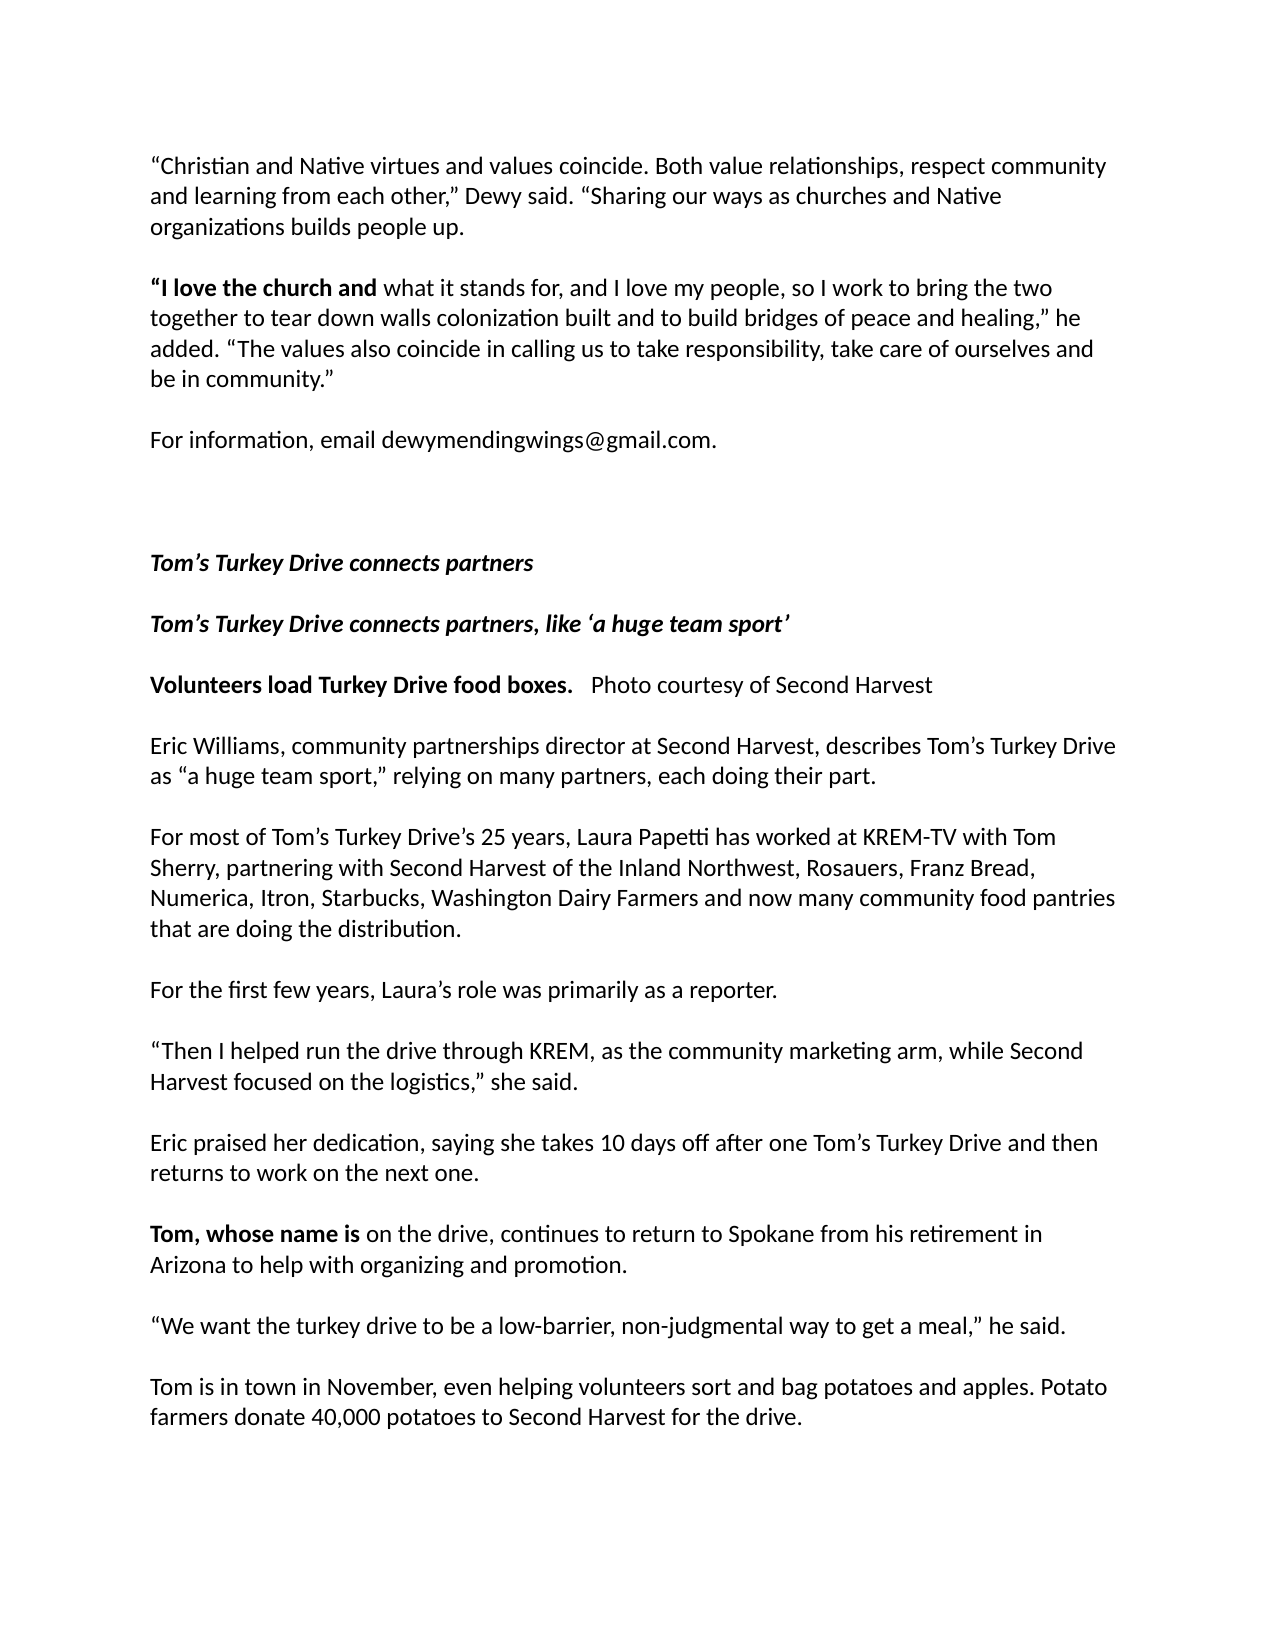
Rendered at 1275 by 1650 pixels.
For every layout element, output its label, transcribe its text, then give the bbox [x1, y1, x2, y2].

text Eric praised her dedication, saying she takes 10 days off after one Tom’s Turkey Drive and then returns to work on the next one. [150, 1127, 1125, 1188]
text Tom, whose name is on the drive, continues to return to Spokane from his retirement in Arizona to help with organizing and promotion. [150, 1218, 1125, 1279]
text “Then I helped run the drive through KREM, as the community marketing arm, while Second Harvest focused on the logistics,” she said. [150, 1035, 1125, 1096]
text Tom is in town in November, even helping volunteers sort and bag potatoes and apples. Potato farmers donate 40,000 potatoes to Second Harvest for the drive. [150, 1371, 1125, 1432]
text “Christian and Native virtues and values coincide. Both value relationships, respect community and learning from each other,” Dewy said. “Sharing our ways as churches and Native organizations builds people up. [150, 150, 1125, 242]
text Tom’s Turkey Drive connects partners, like ‘a huge team sport’ [150, 608, 1125, 638]
text “We want the turkey drive to be a low-barrier, non-judgmental way to get a meal,” he said. [150, 1310, 1125, 1340]
text For information, email dewymendingwings@gmail.com. [150, 425, 1125, 455]
text For the first few years, Laura’s role was primarily as a reporter. [150, 974, 1125, 1004]
text Eric Williams, community partnerships director at Second Harvest, describes Tom’s Turkey Drive as “a huge team sport,” relying on many partners, each doing their part. [150, 730, 1125, 791]
text Tom’s Turkey Drive connects partners [150, 547, 1125, 577]
text For most of Tom’s Turkey Drive’s 25 years, Laura Papetti has worked at KREM-TV with Tom Sherry, partnering with Second Harvest of the Inland Northwest, Rosauers, Franz Bread, Numerica, Itron, Starbucks, Washington Dairy Farmers and now many community food pantries that are doing the distribution. [150, 821, 1125, 943]
text Volunteers load Turkey Drive food boxes. Photo courtesy of Second Harvest [150, 669, 1125, 699]
text “I love the church and what it stands for, and I love my people, so I work to bring the two together to tear down walls colonization built and to build bridges of peace and healing,” he added. “The values also coincide in calling us to take responsibility, take care of ourselves and be in community.” [150, 272, 1125, 394]
